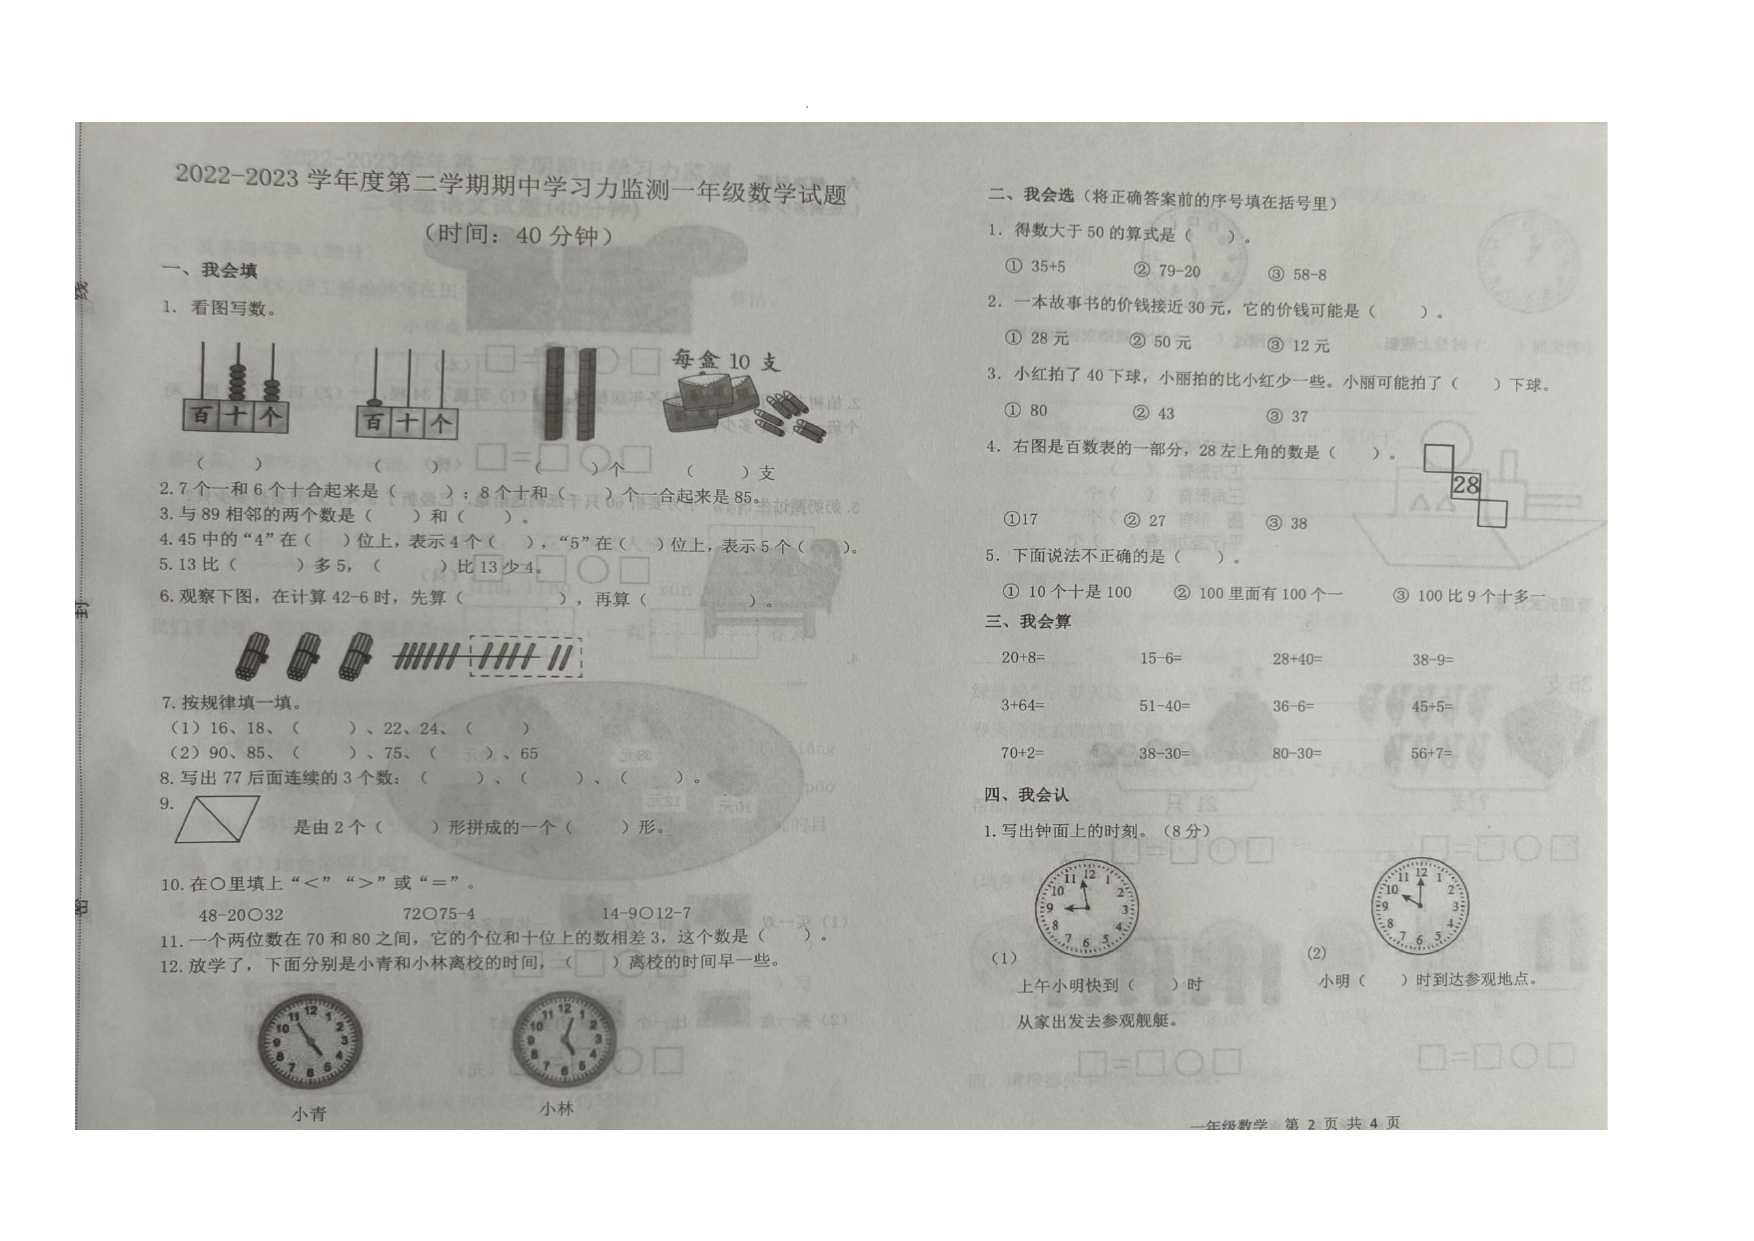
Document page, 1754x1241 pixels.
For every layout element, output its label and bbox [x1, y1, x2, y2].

picture [75, 122, 1608, 1130]
